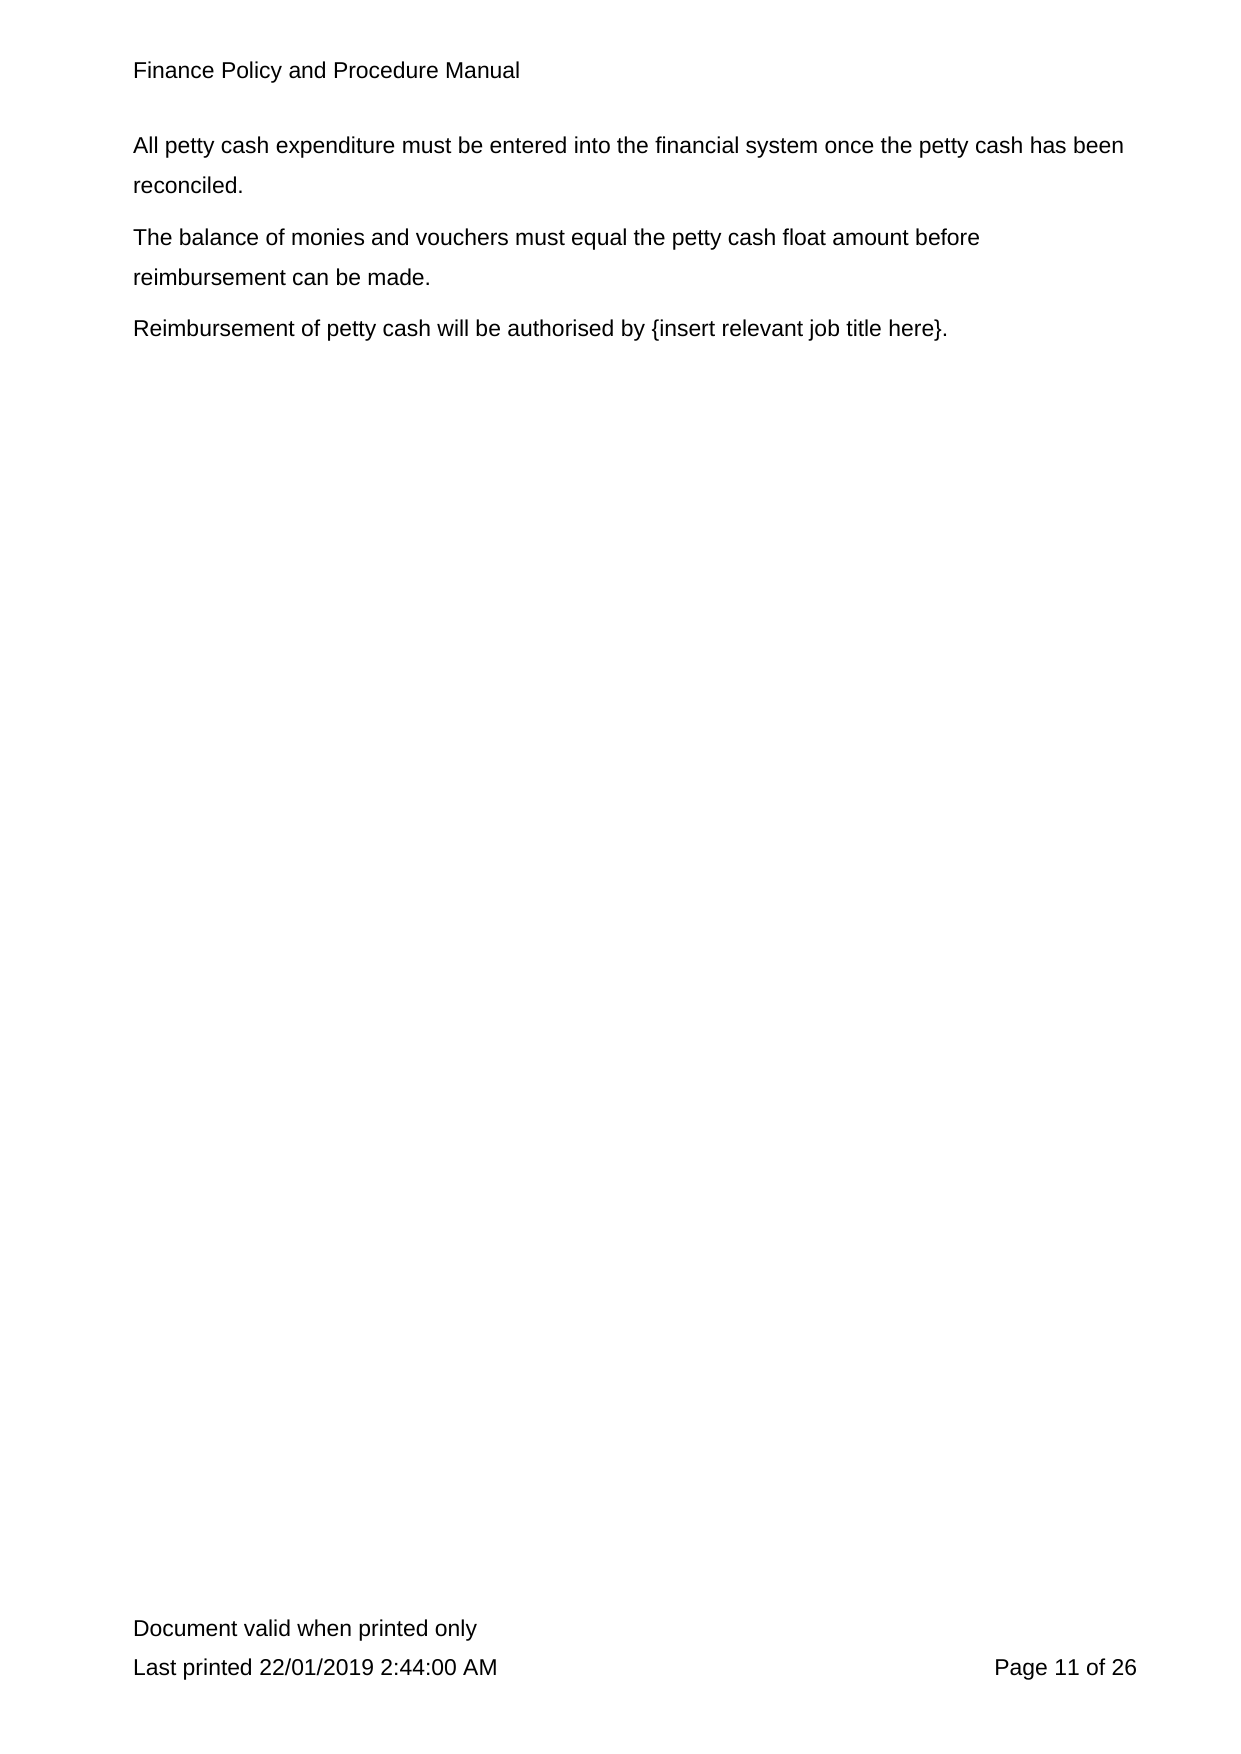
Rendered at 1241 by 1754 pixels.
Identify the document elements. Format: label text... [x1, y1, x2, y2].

text All petty cash expenditure must be entered into the financial system once the petty cash has been reconciled. [133, 132, 1137, 198]
text The balance of monies and vouchers must equal the petty cash float amount before reimbursement can be made. [133, 224, 1137, 290]
text Reimbursement of petty cash will be authorised by {insert relevant job title here}. [133, 315, 1137, 342]
